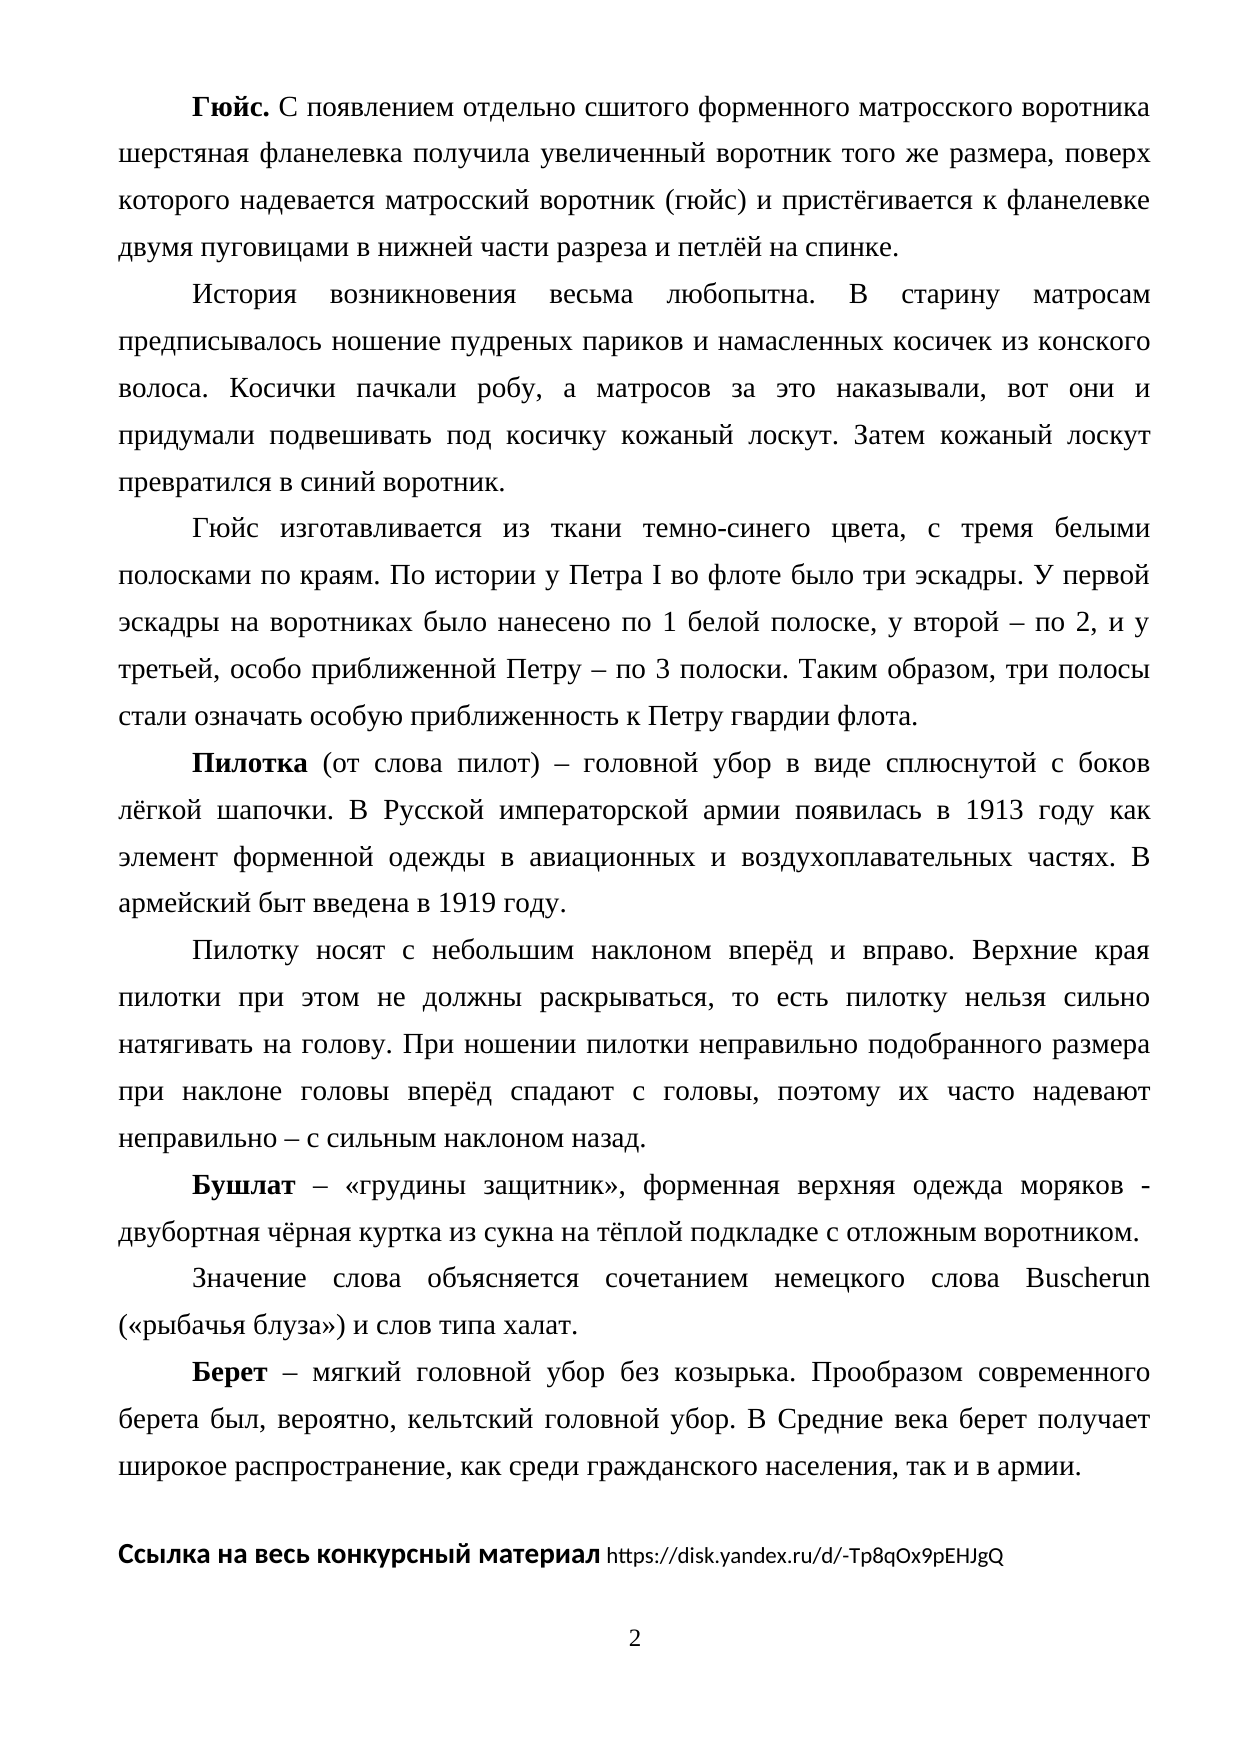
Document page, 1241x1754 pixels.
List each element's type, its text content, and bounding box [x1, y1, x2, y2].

text Бушлат – «грудины защитник», форменная верхняя одежда моряков - двубортная чёрная куртка из сукна на тёплой подкладке с отложным воротником. [118, 1167, 1152, 1247]
text Берет – мягкий головной убор без козырька. Прообразом современного берета был, вероятно, кельтский головной убор. В Средние века берет получает широкое распространение, как среди гражданского населения, так и в армии. [118, 1354, 1152, 1482]
text История возникновения весьма любопытна. В старину матросам предписывалось ношение пудреных париков и намасленных косичек из конского волоса. Косички пачкали робу, а матросов за это наказывали, вот они и придумали подвешивать под косичку кожаный лоскут. Затем кожаный лоскут превратился в синий воротник. [118, 276, 1152, 497]
text Значение слова объясняется сочетанием немецкого слова Buscherun («рыбачья блуза») и слов типа халат. [118, 1261, 1152, 1341]
text Гюйс. С появлением отдельно сшитого форменного матросского воротника шерстяная фланелевка получила увеличенный воротник того же размера, поверх которого надевается матросский воротник (гюйс) и пристёгивается к фланелевке двумя пуговицами в нижней части разреза и петлёй на спинке. [118, 89, 1152, 263]
text Ссылка на весь конкурсный материал https://disk.yandex.ru/d/-Tp8qOx9pEHJgQ [118, 1535, 1152, 1571]
text Гюйс изготавливается из ткани темно-синего цвета, с тремя белыми полосками по краям. По истории у Петра I во флоте было три эскадры. У первой эскадры на воротниках было нанесено по 1 белой полоске, у второй – по 2, и у третьей, особо приближенной Петру – по 3 полоски. Таким образом, три полосы стали означать особую приближенность к Петру гвардии флота. [118, 511, 1152, 732]
text Пилотка (от слова пилот) – головной убор в виде сплюснутой с боков лёгкой шапочки. В Русской императорской армии появилась в 1913 году как элемент форменной одежды в авиационных и воздухоплавательных частях. В армейский быт введена в 1919 году. [118, 745, 1152, 919]
text Пилотку носят с небольшим наклоном вперёд и вправо. Верхние края пилотки при этом не должны раскрываться, то есть пилотку нельзя сильно натягивать на голову. При ношении пилотки неправильно подобранного размера при наклоне головы вперёд спадают с головы, поэтому их часто надевают неправильно – с сильным наклоном назад. [118, 932, 1152, 1153]
